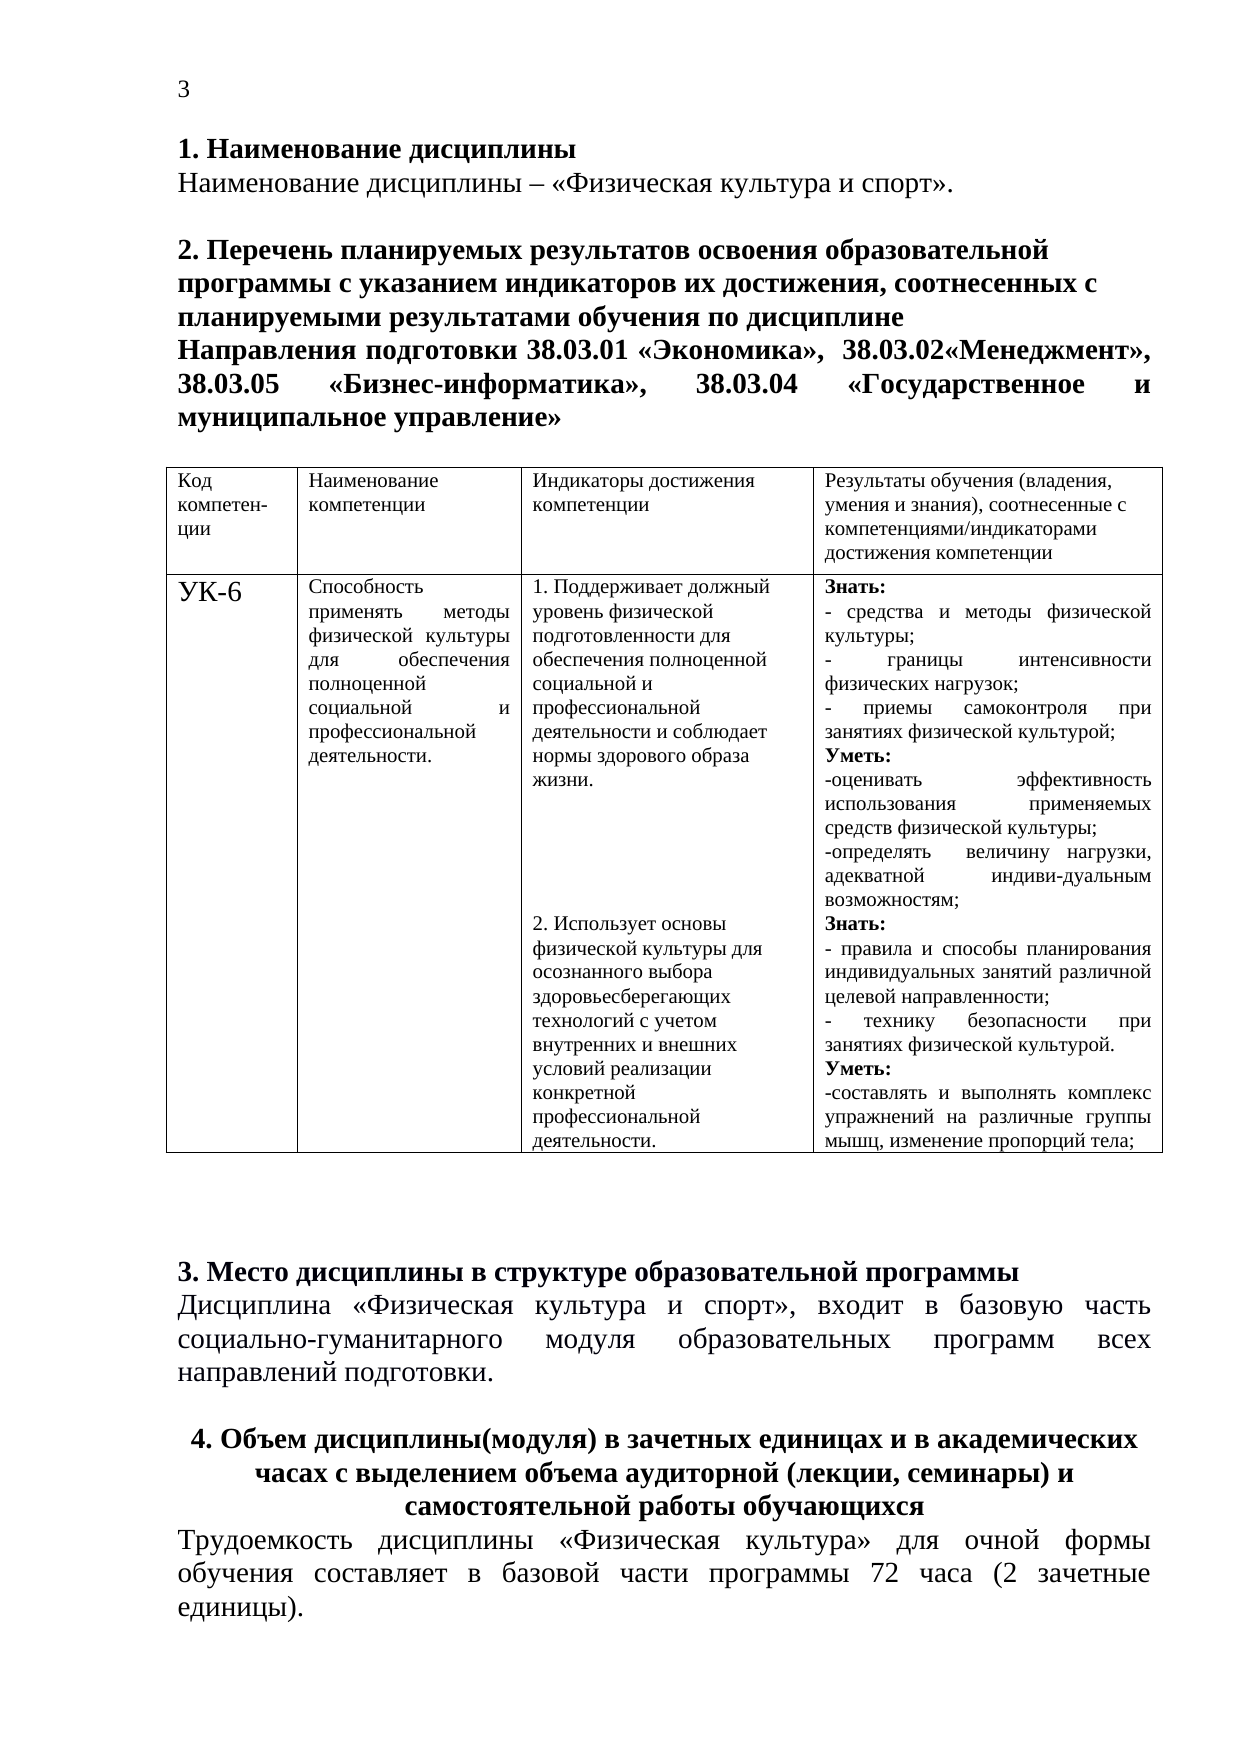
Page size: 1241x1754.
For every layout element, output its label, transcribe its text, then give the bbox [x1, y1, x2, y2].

table_header Код компетен-ции [167, 468, 297, 573]
text 3. Место дисциплины в структуре образовательной программы [177, 1254, 1152, 1287]
text 2. Перечень планируемых результатов освоения образовательной программы с указанием индикаторов их достижения, соотнесенных с планируемыми результатами обучения по дисциплине [177, 232, 1152, 332]
table_cell Знать: - средства и методы физической культуры; - границы интенсивности физических нагрузок; - приемы самоконтроля при занятиях физической культурой; Уметь: -оценивать эффективность использования применяемых средств физической культуры; -определять величину нагрузки, адекватной индиви-дуальным возможностям; Знать: - правила и способы планирования индивидуальных занятий различной целевой направленности; - технику безопасности при занятиях физической культурой. Уметь: -составлять и выполнять комплекс упражнений на различные группы мышц, изменение пропорций тела; [814, 575, 1162, 1152]
text Дисциплина «Физическая культура и спорт», входит в базовую часть социально-гуманитарного модуля образовательных программ всех направлений подготовки. [177, 1287, 1152, 1388]
text 4. Объем дисциплины(модуля) в зачетных единицах и в академических часах с выделением объема аудиторной (лекции, семинары) и самостоятельной работы обучающихся [177, 1421, 1152, 1522]
table_cell УК-6 [167, 575, 297, 1152]
table_header Результаты обучения (владения, умения и знания), соотнесенные с компетенциями/индикаторами достижения компетенции [814, 468, 1162, 573]
text Трудоемкость дисциплины «Физическая культура» для очной формы обучения составляет в базовой части программы 72 часа (2 зачетные единицы). [177, 1522, 1152, 1623]
table_header Индикаторы достижения компетенции [522, 468, 813, 573]
table_cell 1. Поддерживает должный уровень физической подготовленности для обеспечения полноценной социальной и профессиональной деятельности и соблюдает нормы здорового образа жизни. 2. Использует основы физической культуры для осознанного выбора здоровьесберегающих технологий с учетом внутренних и внешних условий реализации конкретной профессиональной деятельности. [522, 575, 813, 1152]
text Наименование дисциплины – «Физическая культура и спорт». [177, 165, 1152, 198]
table_cell Способность применять методы физической культуры для обеспечения полноценной социальной и профессиональной деятельности. [298, 575, 521, 1152]
text Направления подготовки 38.03.01 «Экономика», 38.03.02«Менеджмент», 38.03.05 «Бизнес-информатика», 38.03.04 «Государственное и муниципальное управление» [177, 332, 1152, 433]
table_header Наименование компетенции [298, 468, 521, 573]
text 1. Наименование дисциплины [177, 131, 1152, 165]
